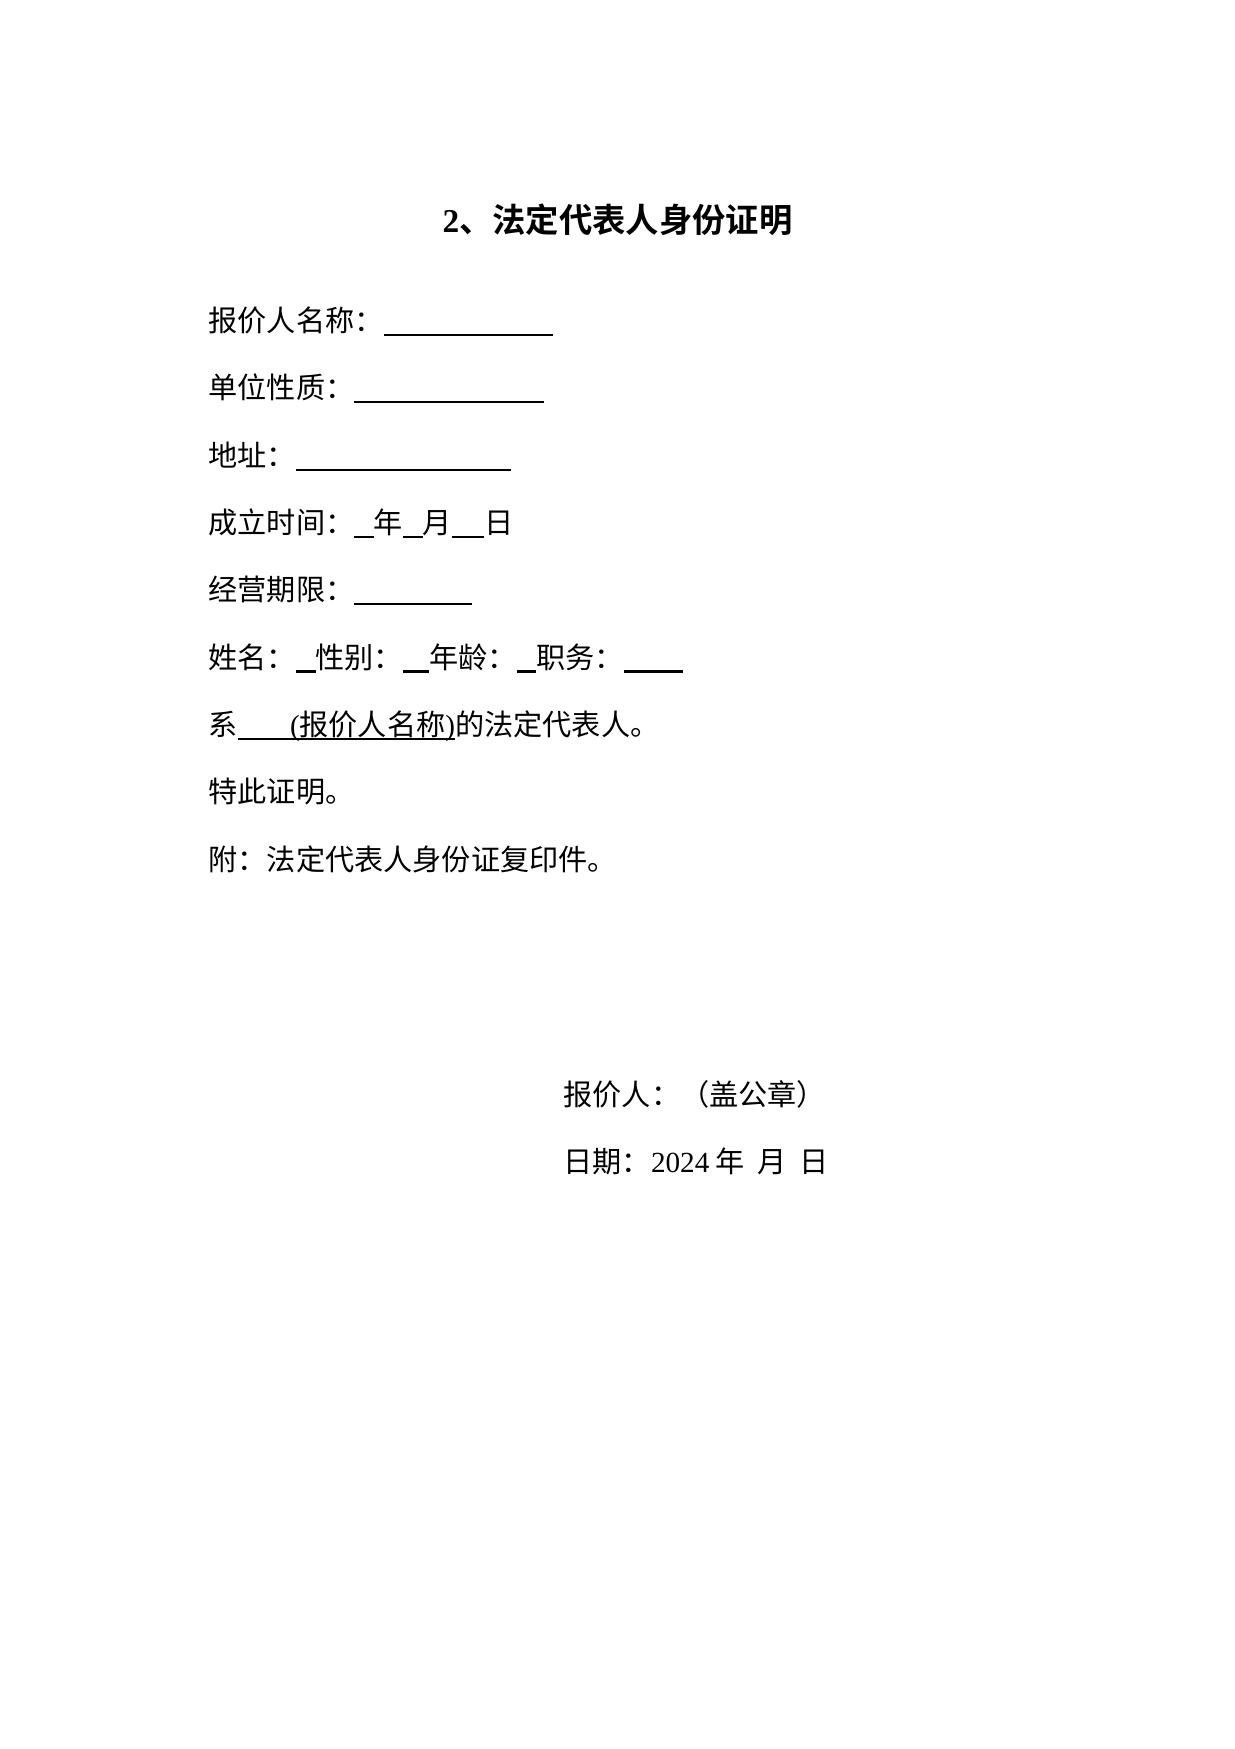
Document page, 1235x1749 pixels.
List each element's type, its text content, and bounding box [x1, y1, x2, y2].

text 附：法定代表人身份证复印件。 [150, 823, 1084, 891]
text 地址： [150, 420, 1084, 487]
text 成立时间： 年 月 日 [150, 487, 1084, 554]
text 姓名： 性别： 年龄： 职务： [150, 622, 1084, 689]
text 经营期限： [150, 554, 1084, 622]
text 报价人名称： [150, 285, 1084, 352]
text 特此证明。 [150, 756, 1084, 823]
text 单位性质： [150, 352, 1084, 420]
text 报价人：（盖公章） [150, 1059, 1084, 1126]
text 系 (报价人名称)的法定代表人。 [150, 689, 1084, 756]
text 日期：2024年 月 日 [150, 1126, 1084, 1194]
text 2、法定代表人身份证明 [150, 184, 1084, 252]
